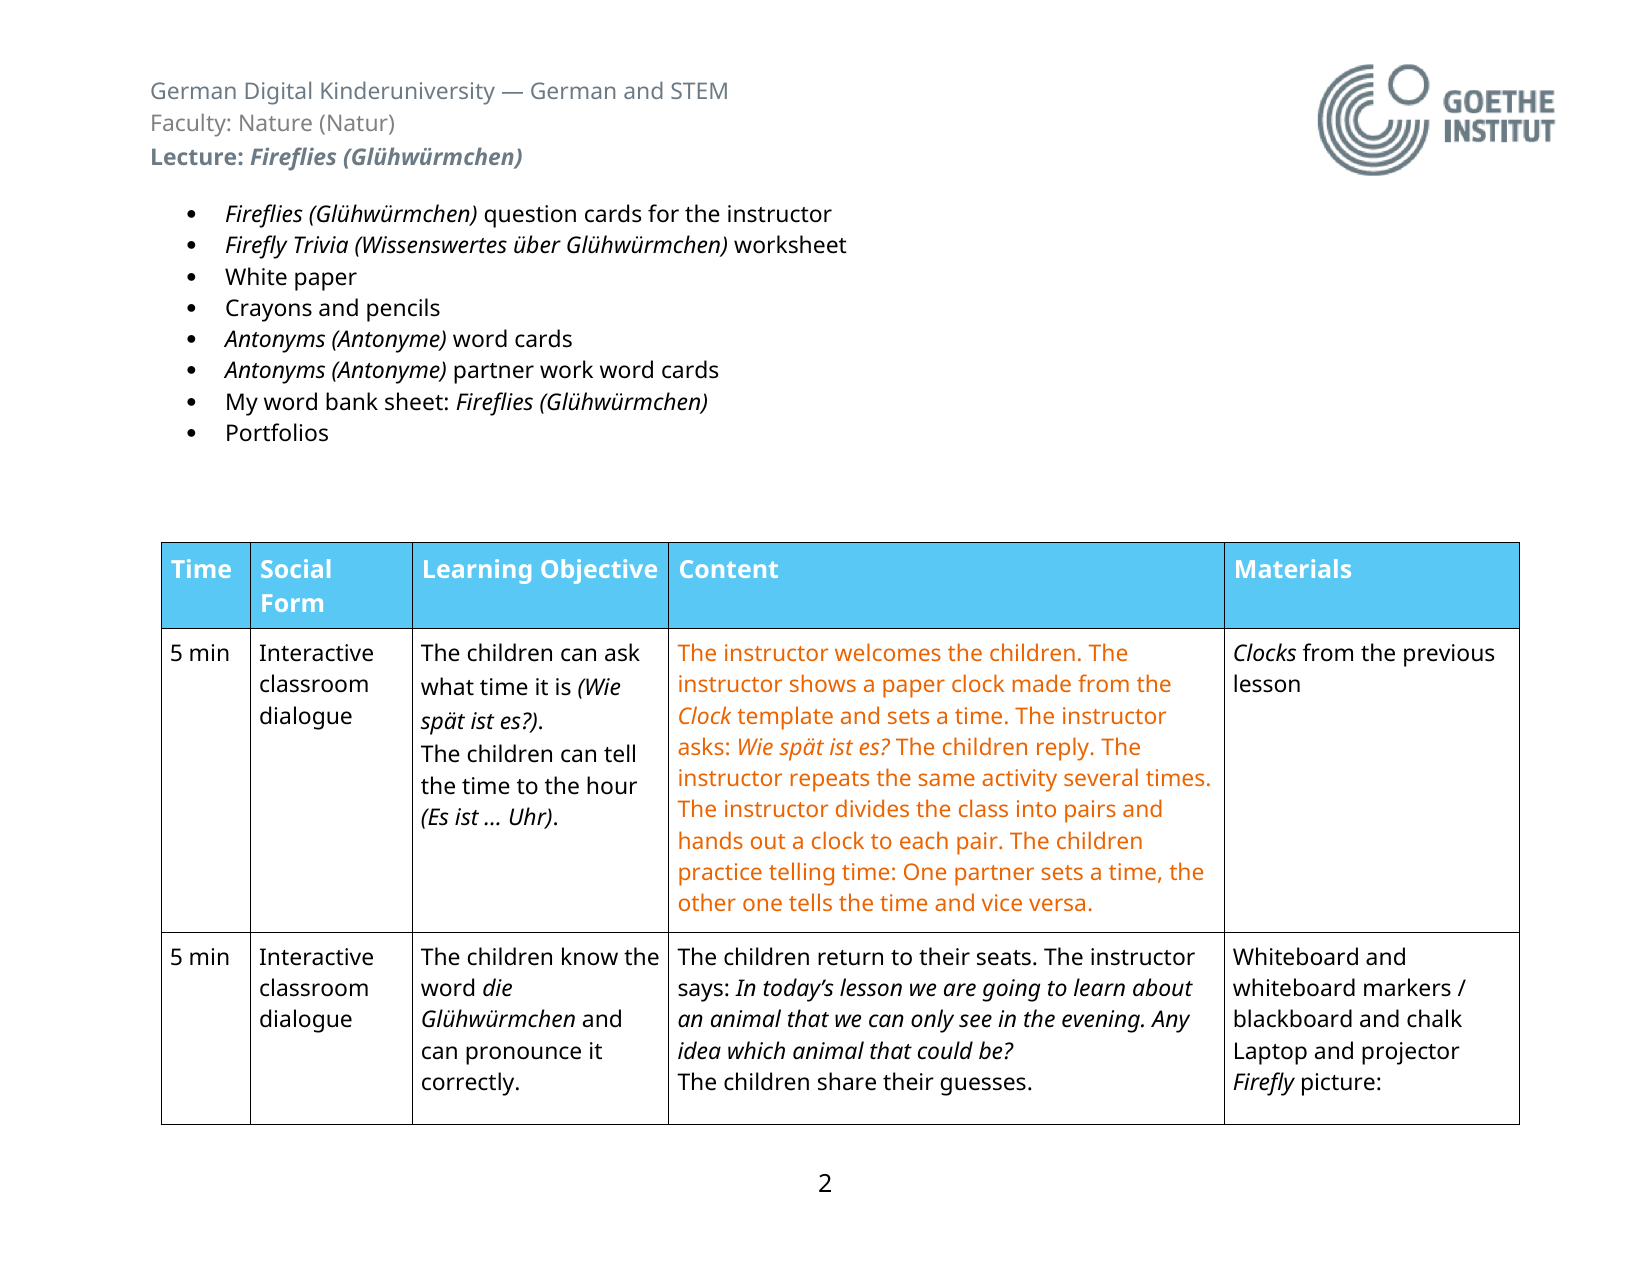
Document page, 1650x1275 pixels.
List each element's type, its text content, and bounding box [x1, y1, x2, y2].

table_header Learning Objective [413, 543, 668, 628]
table_cell The children can ask what time it is (Wie spät ist es?). The children can tell the time to the hour (Es ist … Uhr). [413, 629, 668, 932]
picture [1298, 59, 1582, 191]
table_cell The instructor welcomes the children. The instructor shows a paper clock made from the Clock template and sets a time. The instructor asks: Wie spät ist es? The children reply. The instructor repeats the same activity several times. The instructor divides the class into pairs and hands out a clock to each pair. The children practice telling time: One partner sets a time, the other one tells the time and vice versa. [669, 629, 1224, 932]
list My word bank sheet: Fireflies (Glühwürmchen) [187, 386, 1500, 417]
table_header Materials [1225, 543, 1519, 628]
list Fireflies (Glühwürmchen) question cards for the instructor [187, 198, 1500, 229]
table_header Social Form [251, 543, 412, 628]
list Crayons and pencils [187, 292, 1500, 323]
table_header Time [162, 543, 250, 628]
list Portfolios [187, 417, 1500, 448]
list Firefly Trivia (Wissenswertes über Glühwürmchen) worksheet [187, 229, 1500, 261]
table_cell 5 min [162, 933, 250, 1124]
table_cell Interactive classroom dialogue [251, 933, 412, 1124]
table_cell Interactive classroom dialogue [251, 629, 412, 932]
list Antonyms (Antonyme) partner work word cards [187, 354, 1500, 386]
table_cell Clocks from the previous lesson [1225, 629, 1519, 932]
table_header Content [669, 543, 1224, 628]
list Antonyms (Antonyme) word cards [187, 323, 1500, 354]
table_cell The children know the word die Glühwürmchen and can pronounce it correctly. The children can activate their prior knowledge of the topic. [413, 933, 668, 1124]
table_cell 5 min [162, 629, 250, 932]
list White paper [187, 261, 1500, 292]
